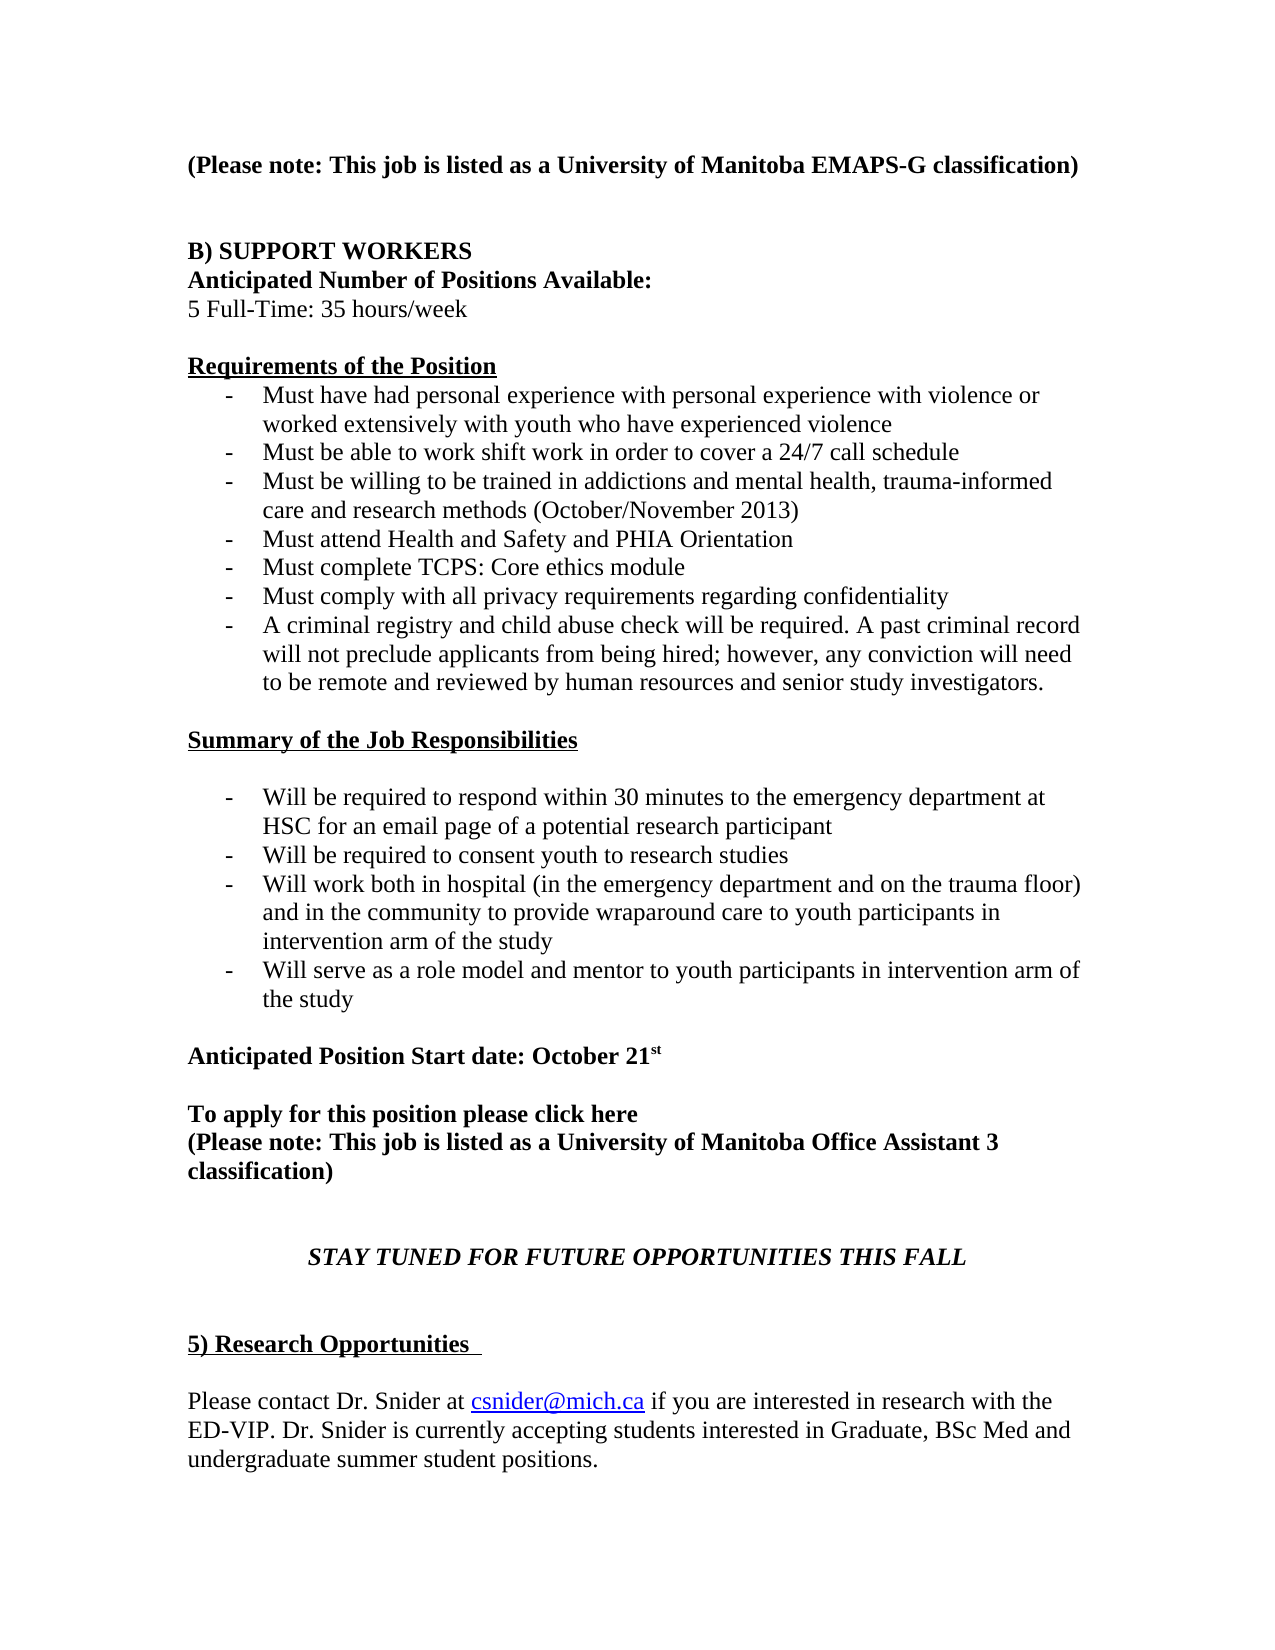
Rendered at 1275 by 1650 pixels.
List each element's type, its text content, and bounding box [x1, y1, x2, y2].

list Must be willing to be trained in addictions and mental health, trauma-informed care and research methods (October/November 2013) [225, 466, 1087, 524]
list Will be required to respond within 30 minutes to the emergency department at HSC for an email page of a potential research participant [225, 782, 1087, 840]
text 5 Full-Time: 35 hours/week [187, 294, 1087, 322]
list Must comply with all privacy requirements regarding confidentiality [225, 581, 1087, 610]
text To apply for this position please click here [187, 1099, 1087, 1127]
text 5) Research Opportunities [187, 1329, 1087, 1357]
text Summary of the Job Responsibilities [187, 725, 1087, 754]
list Must be able to work shift work in order to cover a 24/7 call schedule [225, 437, 1087, 466]
text (Please note: This job is listed as a University of Manitoba Office Assistant 3 classification) [187, 1127, 1087, 1185]
list Must complete TCPS: Core ethics module [225, 552, 1087, 581]
text STAY TUNED FOR FUTURE OPPORTUNITIES THIS FALL [187, 1242, 1087, 1271]
text Anticipated Number of Positions Available: [187, 265, 1087, 294]
list Must have had personal experience with personal experience with violence or worked extensively with youth who have experienced violence [225, 380, 1087, 437]
list A criminal registry and child abuse check will be required. A past criminal record will not preclude applicants from being hired; however, any conviction will need to be remote and reviewed by human resources and senior study investigators. [225, 610, 1087, 696]
text B) SUPPORT WORKERS [187, 236, 1087, 265]
list Will be required to consent youth to research studies [225, 840, 1087, 869]
text (Please note: This job is listed as a University of Manitoba EMAPS-G classification) [187, 150, 1087, 179]
text Please contact Dr. Snider at csnider@mich.ca if you are interested in research with the ED-VIP. Dr. Snider is currently accepting students interested in Graduate, BSc Med and undergraduate summer student positions. [187, 1386, 1087, 1472]
text Requirements of the Position [187, 351, 1087, 380]
list Will serve as a role model and mentor to youth participants in intervention arm of the study [225, 955, 1087, 1012]
list Will work both in hospital (in the emergency department and on the trauma floor) and in the community to provide wraparound care to youth participants in intervention arm of the study [225, 869, 1087, 955]
text Anticipated Position Start date: October 21st [187, 1041, 1087, 1070]
list Must attend Health and Safety and PHIA Orientation [225, 524, 1087, 552]
